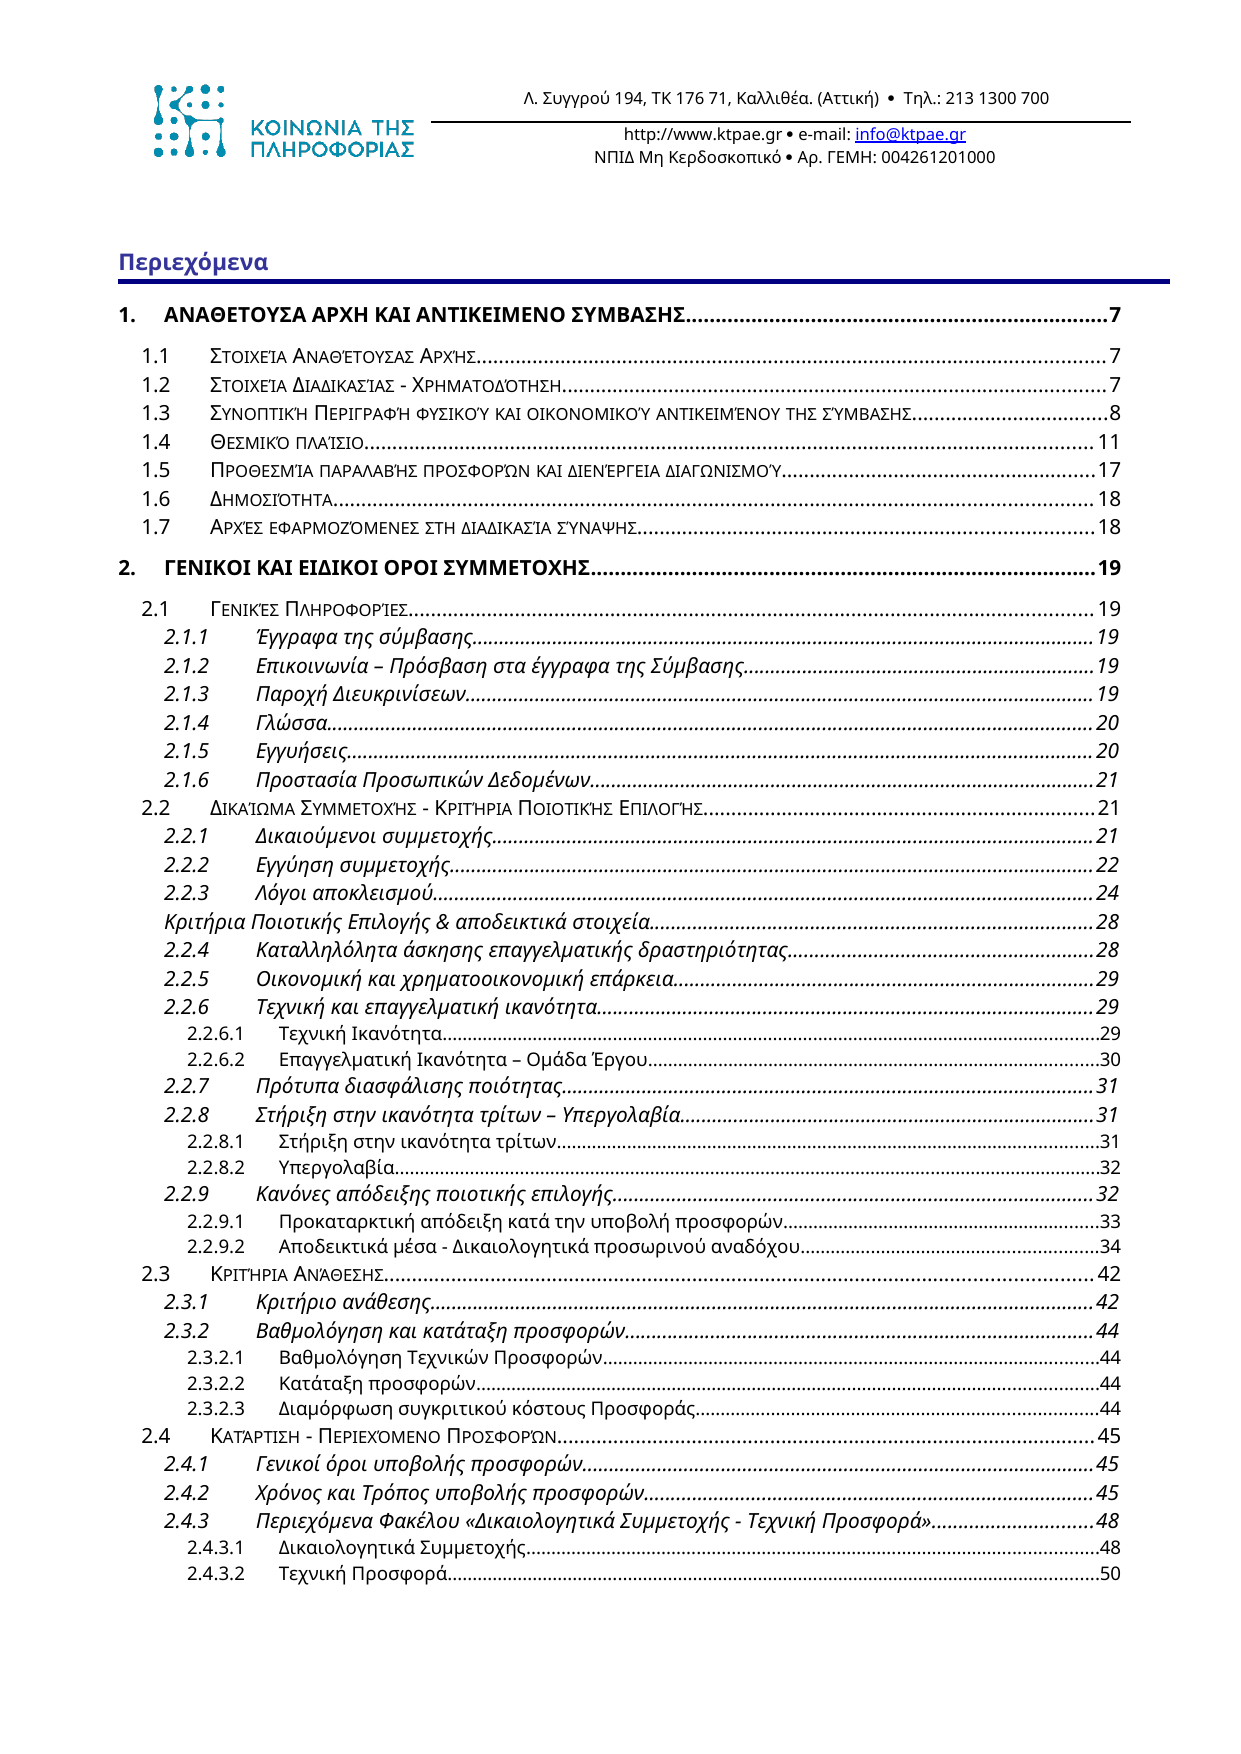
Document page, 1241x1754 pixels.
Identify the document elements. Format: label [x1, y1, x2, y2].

picture [140, 75, 430, 164]
